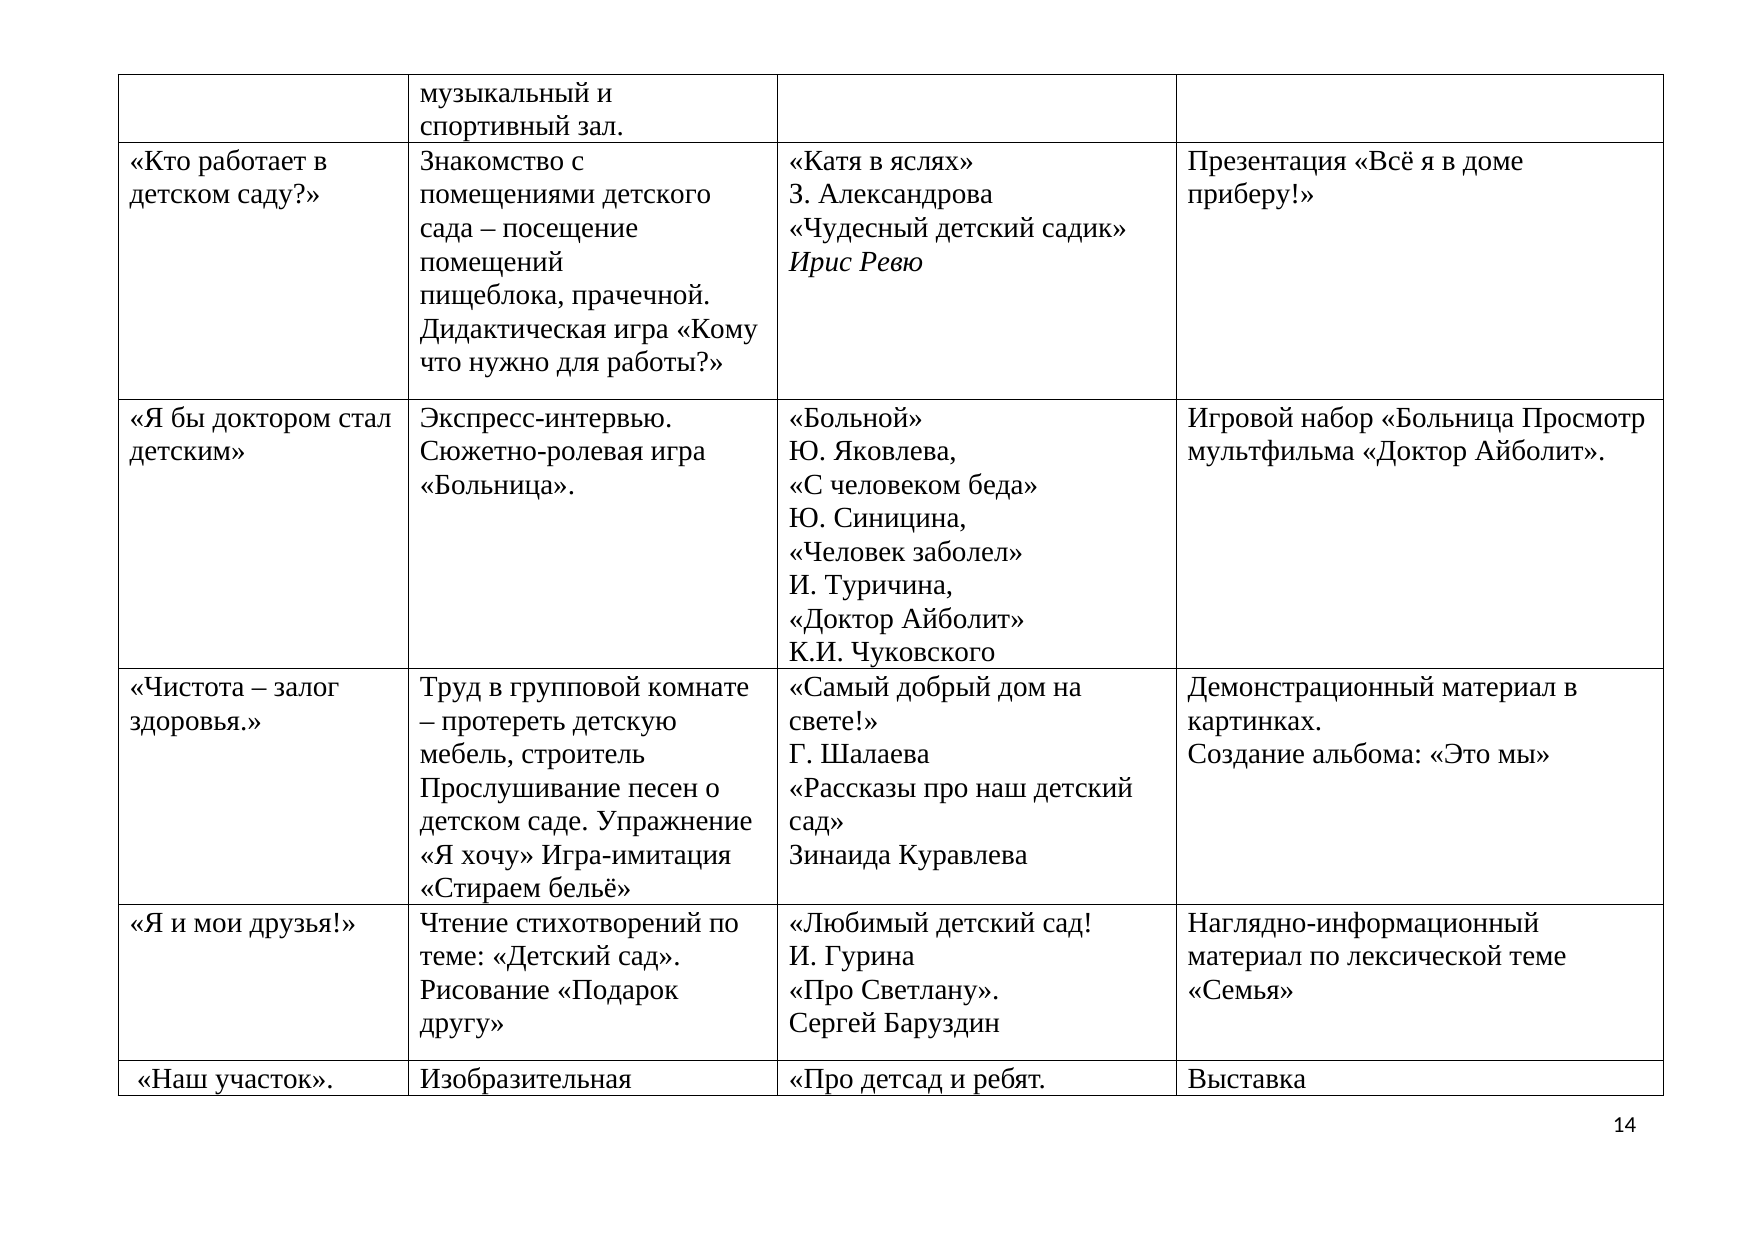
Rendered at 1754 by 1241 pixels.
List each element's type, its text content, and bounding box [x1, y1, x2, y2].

table_cell «Катя в яслях» З. Александрова «Чудесный детский садик» Ирис Ревю [778, 143, 1176, 399]
table_cell Игровой набор «Больница Просмотр мультфильма «Доктор Айболит». [1177, 400, 1663, 668]
table_cell «Чистота – залог здоровья.» [119, 669, 408, 904]
table_cell Наглядно-информационный материал по лексической теме «Семья» [1177, 905, 1663, 1060]
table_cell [1177, 75, 1663, 142]
table_cell «Любимый детский сад! И. Гурина «Про Светлану». Сергей Баруздин [778, 905, 1176, 1060]
table_cell Презентация «Всё я в доме приберу!» [1177, 143, 1663, 399]
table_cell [778, 1061, 1176, 1094]
table_cell «Я и мои друзья!» [119, 905, 408, 1060]
table_cell «Я бы доктором стал детским» [119, 400, 408, 668]
table_cell Экспресс-интервью. Сюжетно-ролевая игра «Больница». [409, 400, 777, 668]
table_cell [119, 75, 408, 142]
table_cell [409, 1061, 777, 1094]
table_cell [1177, 1061, 1663, 1094]
table_cell Знакомство с помещениями детского сада – посещение помещений пищеблока, прачечной. Дидактическая игра «Кому что нужно для работы?» [409, 143, 777, 399]
table_cell «Наш участок». [119, 1061, 408, 1094]
table_cell «Самый добрый дом на свете!» Г. Шалаева «Рассказы про наш детский сад» Зинаида Куравлева [778, 669, 1176, 904]
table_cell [409, 75, 777, 142]
table_cell Демонстрационный материал в картинках. Создание альбома: «Это мы» [1177, 669, 1663, 904]
table_cell Труд в групповой комнате – протереть детскую мебель, строитель Прослушивание песен о детском саде. Упражнение «Я хочу» Игра-имитация «Стираем бельё» [409, 669, 777, 904]
table_cell «Кто работает в детском саду?» [119, 143, 408, 399]
table_cell Чтение стихотворений по теме: «Детский сад». Рисование «Подарок другу» [409, 905, 777, 1060]
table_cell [778, 75, 1176, 142]
